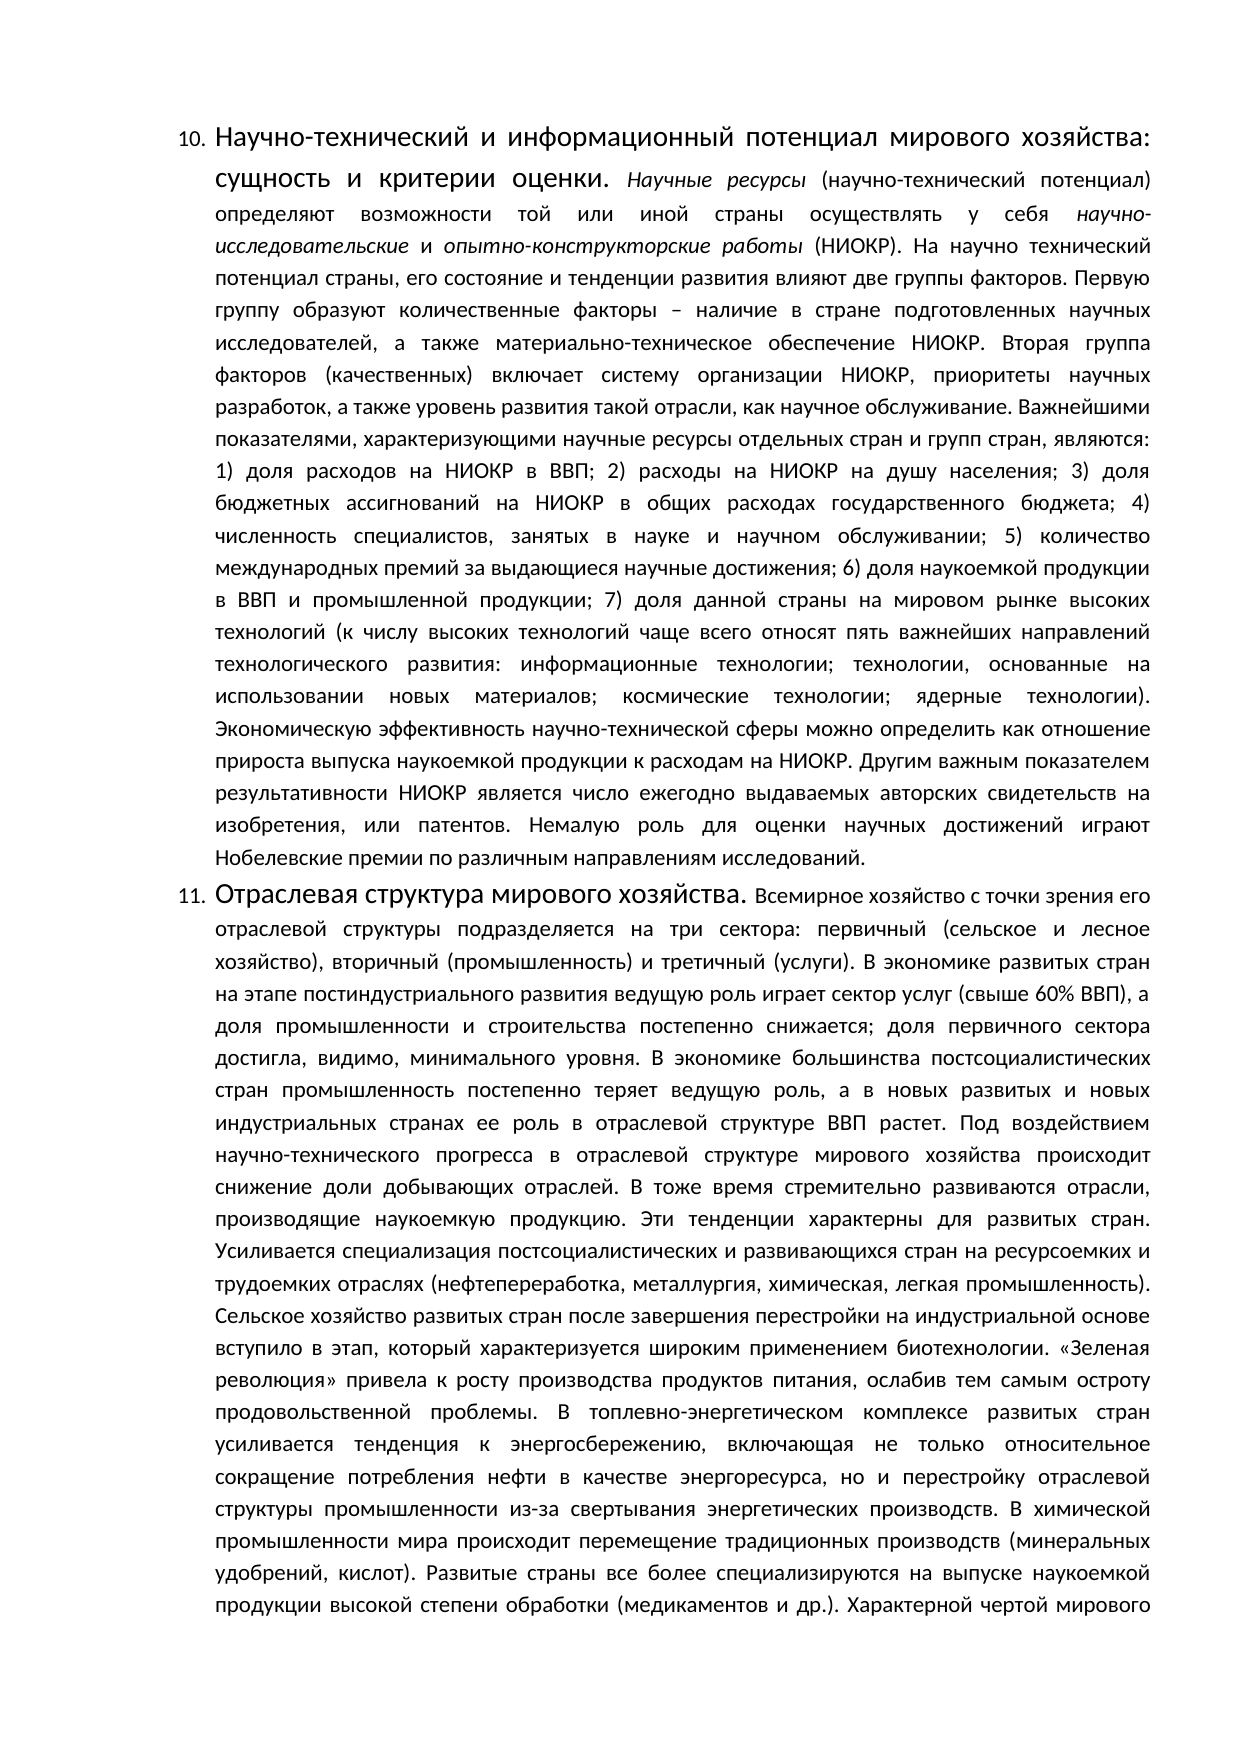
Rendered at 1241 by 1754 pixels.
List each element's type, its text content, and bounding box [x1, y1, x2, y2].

list Научно-технический и информационный потенциал мирового хозяйства: сущность и критерии оценки. Научные ресурсы (научно-технический потенциал) определяют возможности той или иной страны осуществлять у себя научно-исследовательские и опытно-конструкторские работы (НИОКР). На научно технический потенциал страны, его состояние и тенденции развития влияют две группы факторов. Первую группу образуют количественные факторы – наличие в стране подготовленных научных исследователей, а также материально-техническое обеспечение НИОКР. Вторая группа факторов (качественных) включает систему организации НИОКР, приоритеты научных разработок, а также уровень развития такой отрасли, как научное обслуживание. Важнейшими показателями, характеризующими научные ресурсы отдельных стран и групп стран, являются: 1) доля расходов на НИОКР в ВВП; 2) расходы на НИОКР на душу населения; 3) доля бюджетных ассигнований на НИОКР в общих расходах государственного бюджета; 4) численность специалистов, занятых в науке и научном обслуживании; 5) количество международных премий за выдающиеся научные достижения; 6) доля наукоемкой продукции в ВВП и промышленной продукции; 7) доля данной страны на мировом рынке высоких технологий (к числу высоких технологий чаще всего относят пять важнейших направлений технологического развития: информационные технологии; технологии, основанные на использовании новых материалов; космические технологии; ядерные технологии). Экономическую эффективность научно-технической сферы можно определить как отношение прироста выпуска наукоемкой продукции к расходам на НИОКР. Другим важным показателем результативности НИОКР является число ежегодно выдаваемых авторских свидетельств на изобретения, или патентов. Немалую роль для оценки научных достижений играют Нобелевские премии по различным направлениям исследований. [177, 118, 1152, 871]
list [177, 875, 1152, 1618]
